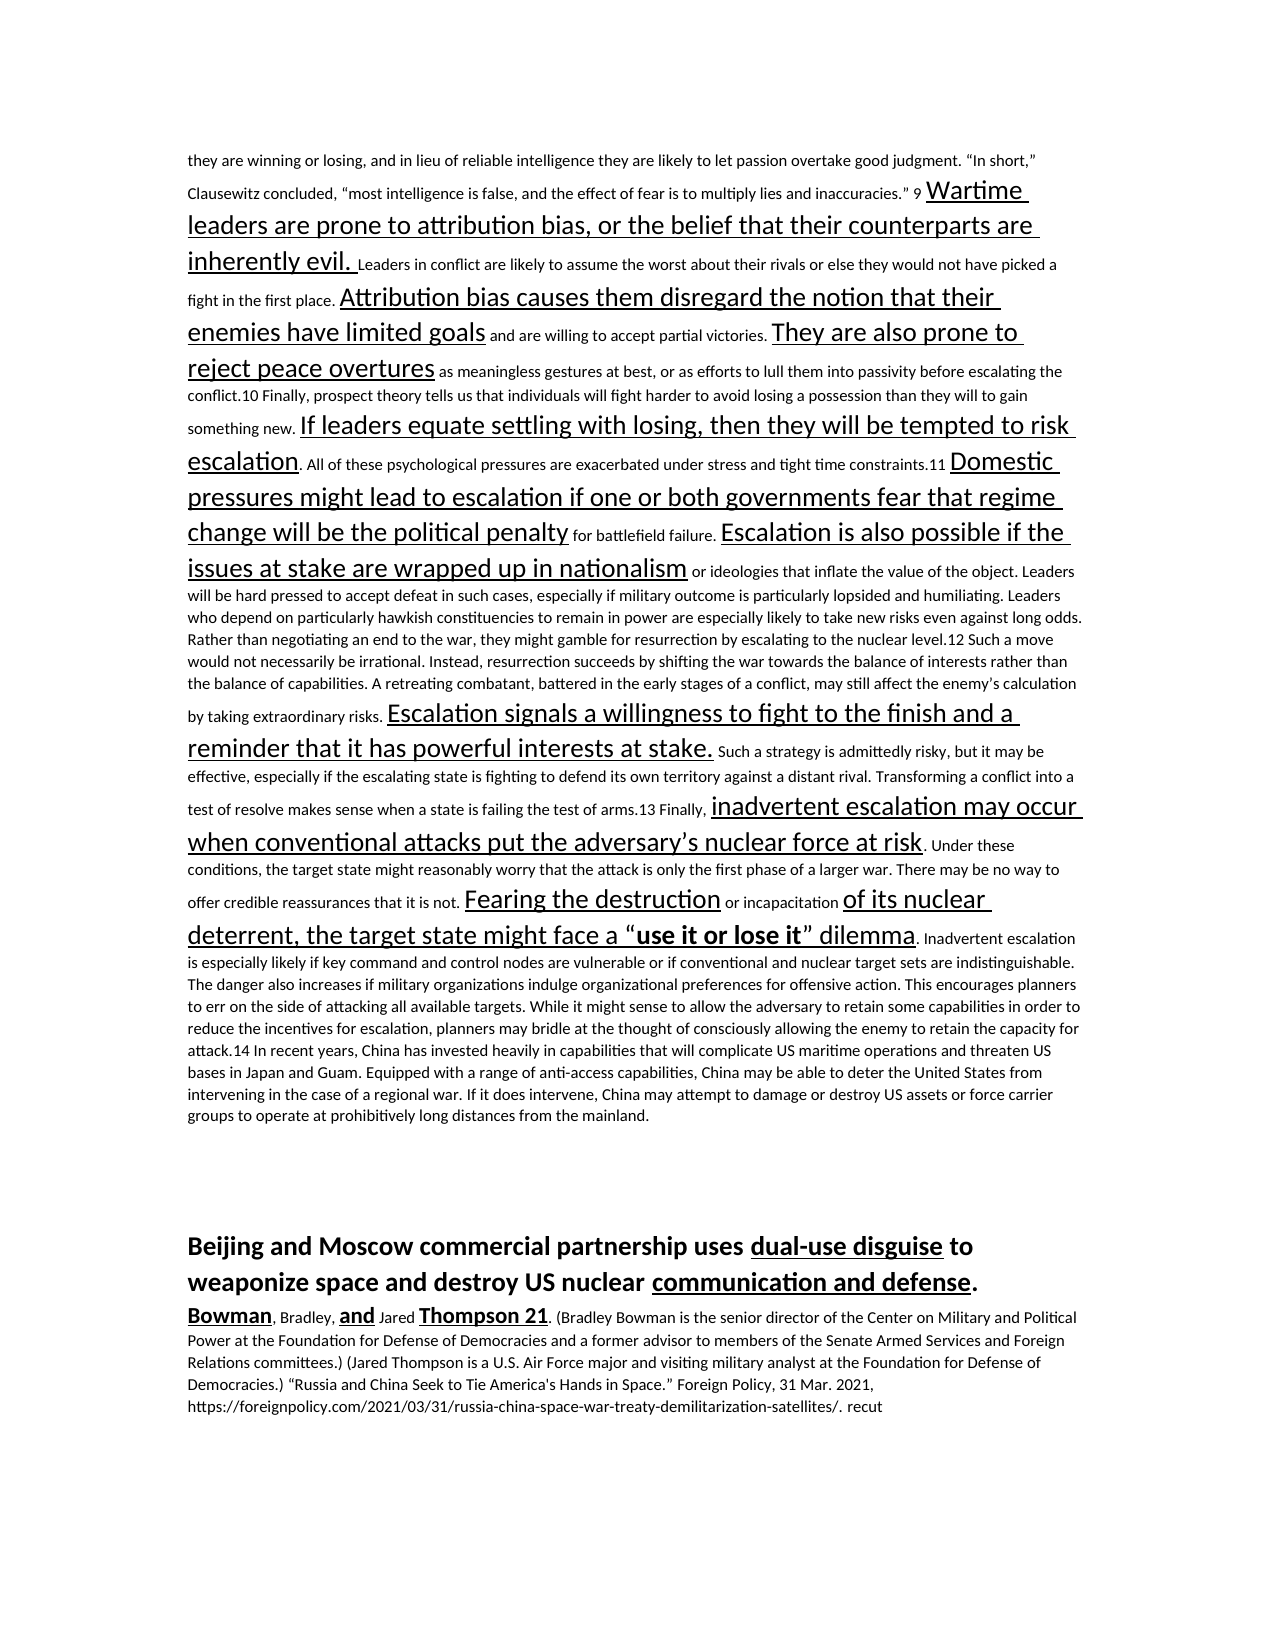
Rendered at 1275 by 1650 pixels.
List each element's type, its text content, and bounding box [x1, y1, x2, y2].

text Bowman, Bradley, and Jared Thompson 21. (Bradley Bowman is the senior director of the Center on Military and Political Power at the Foundation for Defense of Democracies and a former advisor to members of the Senate Armed Services and Foreign Relations committees.) (Jared Thompson is a U.S. Air Force major and visiting military analyst at the Foundation for Defense of Democracies.) “Russia and China Seek to Tie America's Hands in Space.” Foreign Policy, 31 Mar. 2021, https://foreignpolicy.com/2021/03/31/russia-china-space-war-treaty-demilitarization-satellites/. recut [187, 1301, 1087, 1416]
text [187, 150, 1087, 1126]
subtitle Beijing and Moscow commercial partnership uses dual-use disguise to weaponize space and destroy US nuclear communication and defense. [187, 1229, 1087, 1298]
